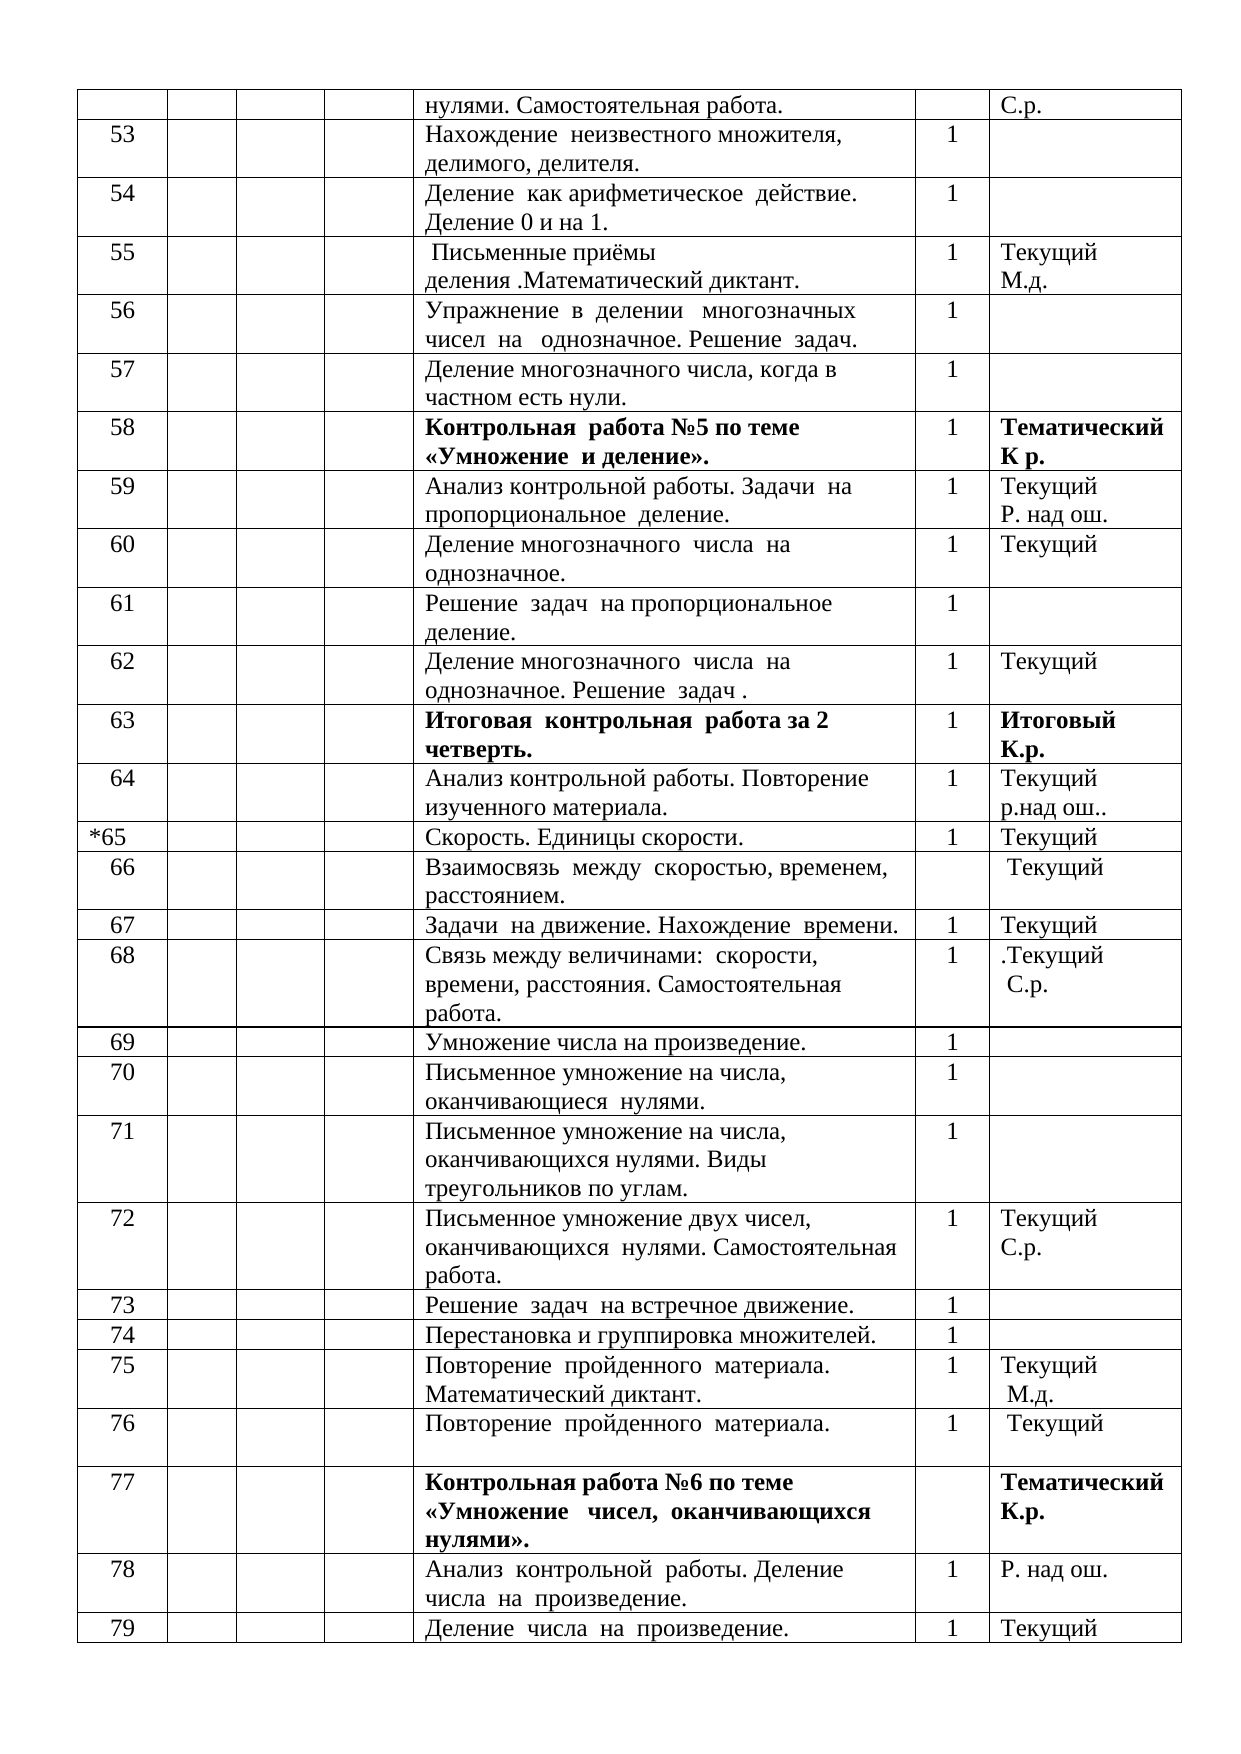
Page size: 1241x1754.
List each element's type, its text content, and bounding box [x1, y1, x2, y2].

table_cell Деление многозначного числа на однозначное. Решение задач . [414, 646, 915, 704]
table_cell [168, 940, 236, 1026]
table_cell Текущий [990, 822, 1181, 851]
table_cell Деление многозначного числа, когда в частном есть нули. [414, 354, 915, 411]
table_cell 62 [78, 646, 167, 704]
table_cell [990, 1320, 1181, 1349]
table_cell [237, 1613, 324, 1642]
table_cell [237, 237, 324, 294]
table_cell 1 [916, 1350, 989, 1407]
table_cell 55 [78, 237, 167, 294]
table_cell [325, 120, 413, 177]
table_cell 1 [916, 1057, 989, 1115]
table_cell [990, 120, 1181, 177]
table_cell Текущий [990, 1613, 1181, 1642]
table_cell [325, 354, 413, 411]
table_cell Текущий М.д. [990, 1350, 1181, 1407]
table_cell [325, 237, 413, 294]
table_cell [325, 764, 413, 821]
table_cell [237, 295, 324, 353]
table_cell Текущий Р. над ош. [990, 471, 1181, 528]
table_cell Контрольная работа №5 по теме «Умножение и деление». [414, 412, 915, 470]
table_cell 1 [916, 588, 989, 645]
table_cell [325, 1554, 413, 1612]
table_cell [237, 1290, 324, 1319]
table_cell [325, 412, 413, 470]
table_cell [325, 1028, 413, 1056]
table_cell Анализ контрольной работы. Повторение изученного материала. [414, 764, 915, 821]
table_cell 1 [916, 1116, 989, 1202]
table_cell 57 [78, 354, 167, 411]
table_cell [237, 471, 324, 528]
table_cell 58 [78, 412, 167, 470]
table_cell [237, 705, 324, 762]
table_cell [325, 940, 413, 1026]
table_cell 67 [78, 910, 167, 939]
table_cell Текущий [990, 1409, 1181, 1466]
table_cell [168, 412, 236, 470]
table_cell [237, 1203, 324, 1289]
table_cell [168, 471, 236, 528]
table_cell Анализ контрольной работы. Задачи на пропорциональное деление. [414, 471, 915, 528]
table_cell 76 [78, 1409, 167, 1466]
table_cell [325, 295, 413, 353]
table_cell 79 [78, 1613, 167, 1642]
table_cell 1 [916, 178, 989, 236]
table_cell [237, 1057, 324, 1115]
table_cell [237, 1409, 324, 1466]
table_cell [237, 588, 324, 645]
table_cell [414, 90, 915, 118]
table_cell [325, 178, 413, 236]
table_cell [237, 1028, 324, 1056]
table_cell [990, 1290, 1181, 1319]
table_cell [325, 822, 413, 851]
table_cell [237, 412, 324, 470]
table_cell 1 [916, 471, 989, 528]
table_cell Р. над ош. [990, 1554, 1181, 1612]
table_cell 1 [916, 764, 989, 821]
table_cell [237, 120, 324, 177]
table_cell [168, 705, 236, 762]
table_cell [916, 852, 989, 909]
table_cell [237, 1116, 324, 1202]
table_cell Нахождение неизвестного множителя, делимого, делителя. [414, 120, 915, 177]
table_cell Умножение числа на произведение. [414, 1028, 915, 1056]
table_cell 1 [916, 529, 989, 587]
table_cell [168, 822, 236, 851]
table_cell Контрольная работа №6 по теме «Умножение чисел, оканчивающихся нулями». [414, 1467, 915, 1553]
table_cell [168, 237, 236, 294]
table_cell Решение задач на пропорциональное деление. [414, 588, 915, 645]
table_cell Деление как арифметическое действие. Деление 0 и на 1. [414, 178, 915, 236]
table_cell [325, 852, 413, 909]
table_cell 60 [78, 529, 167, 587]
table_cell 1 [916, 1554, 989, 1612]
table_cell [325, 1057, 413, 1115]
table_cell 1 [916, 120, 989, 177]
table_cell [168, 910, 236, 939]
table_cell 1 [916, 1613, 989, 1642]
table_cell [325, 471, 413, 528]
table_cell Текущий С.р. [990, 90, 1181, 118]
table_cell [168, 646, 236, 704]
table_cell 1 [916, 1409, 989, 1466]
table_cell 78 [78, 1554, 167, 1612]
table_cell [237, 1467, 324, 1553]
table_cell Письменное умножение двух чисел, оканчивающихся нулями. Самостоятельная работа. [414, 1203, 915, 1289]
table_cell [168, 1290, 236, 1319]
table_cell 1 [916, 90, 989, 118]
table_cell [325, 1350, 413, 1407]
table_cell [168, 1203, 236, 1289]
table_cell 1 [916, 822, 989, 851]
table_cell [325, 1467, 413, 1553]
table_cell [168, 120, 236, 177]
table_cell [237, 529, 324, 587]
table_cell [237, 354, 324, 411]
table_cell Письменное умножение на числа, оканчивающиеся нулями. [414, 1057, 915, 1115]
table_cell [168, 1409, 236, 1466]
table_cell [325, 1203, 413, 1289]
table_cell [168, 295, 236, 353]
table_cell 1 [916, 237, 989, 294]
table_cell [237, 822, 324, 851]
table_cell [237, 1554, 324, 1612]
table_cell [990, 1028, 1181, 1056]
table_cell 1 [916, 1320, 989, 1349]
table_cell [237, 852, 324, 909]
table_cell 1 [916, 910, 989, 939]
table_cell 72 [78, 1203, 167, 1289]
table_cell Задачи на движение. Нахождение времени. [414, 910, 915, 939]
table_cell [168, 852, 236, 909]
table_cell [237, 1350, 324, 1407]
table_cell 61 [78, 588, 167, 645]
table_cell [237, 910, 324, 939]
table_cell [237, 1320, 324, 1349]
table_cell 52 [78, 90, 167, 118]
table_cell [325, 90, 413, 118]
table_cell [325, 910, 413, 939]
table_cell *65 [78, 822, 167, 851]
table_cell Повторение пройденного материала. Математический диктант. [414, 1350, 915, 1407]
table_cell .Текущий С.р. [990, 940, 1181, 1026]
table_cell [237, 940, 324, 1026]
table_cell Итоговый К.р. [990, 705, 1181, 762]
table_cell Письменные приёмы деления .Математический диктант. [414, 237, 915, 294]
table_cell [168, 1613, 236, 1642]
table_cell 53 [78, 120, 167, 177]
table_cell 66 [78, 852, 167, 909]
table_cell Тематический К.р. [990, 1467, 1181, 1553]
table_cell Письменное умножение на числа, оканчивающихся нулями. Виды треугольников по углам. [414, 1116, 915, 1202]
table_cell [168, 1116, 236, 1202]
table_cell [990, 354, 1181, 411]
table_cell [168, 1350, 236, 1407]
table_cell [325, 705, 413, 762]
table_cell [237, 90, 324, 118]
table_cell Текущий [990, 852, 1181, 909]
table_cell Тематический К р. [990, 412, 1181, 470]
table_cell [916, 1467, 989, 1553]
table_cell [237, 646, 324, 704]
table_cell Анализ контрольной работы. Деление числа на произведение. [414, 1554, 915, 1612]
table_cell Текущий М.д. [990, 237, 1181, 294]
table_cell Деление числа на произведение. [414, 1613, 915, 1642]
table_cell Итоговая контрольная работа за 2 четверть. [414, 705, 915, 762]
table_cell [237, 178, 324, 236]
table_cell 64 [78, 764, 167, 821]
table_cell [325, 1320, 413, 1349]
table_cell 56 [78, 295, 167, 353]
table_cell [237, 764, 324, 821]
table_cell Перестановка и группировка множителей. [414, 1320, 915, 1349]
table_cell Текущий [990, 646, 1181, 704]
table_cell Деление многозначного числа на однозначное. [414, 529, 915, 587]
table_cell 1 [916, 354, 989, 411]
table_cell 1 [916, 646, 989, 704]
table_cell Упражнение в делении многозначных чисел на однозначное. Решение задач. [414, 295, 915, 353]
table_cell [168, 588, 236, 645]
table_cell 59 [78, 471, 167, 528]
table_cell 1 [916, 1290, 989, 1319]
table_cell [168, 1028, 236, 1056]
table_cell [325, 1290, 413, 1319]
table_cell Повторение пройденного материала. [414, 1409, 915, 1466]
table_cell [325, 1116, 413, 1202]
table_cell Текущий С.р. [990, 1203, 1181, 1289]
table_cell [990, 178, 1181, 236]
table_cell 1 [916, 412, 989, 470]
table_cell [168, 529, 236, 587]
table_cell [990, 588, 1181, 645]
table_cell [168, 90, 236, 118]
table_cell [325, 646, 413, 704]
table_cell 63 [78, 705, 167, 762]
table_cell [168, 178, 236, 236]
table_cell [325, 529, 413, 587]
table_cell 1 [916, 1028, 989, 1056]
table_cell [168, 1467, 236, 1553]
table_cell [168, 354, 236, 411]
table_cell Текущий [990, 529, 1181, 587]
table_cell [168, 1320, 236, 1349]
table_cell [168, 1554, 236, 1612]
table_cell [325, 1409, 413, 1466]
table_cell Скорость. Единицы скорости. [414, 822, 915, 851]
table_cell 77 [78, 1467, 167, 1553]
table_cell 1 [916, 295, 989, 353]
table_cell 75 [78, 1350, 167, 1407]
table_cell [325, 588, 413, 645]
table_cell 1 [916, 1203, 989, 1289]
table_cell [990, 1057, 1181, 1115]
table_cell 70 [78, 1057, 167, 1115]
table_cell 54 [78, 178, 167, 236]
table_cell [325, 1613, 413, 1642]
table_cell Связь между величинами: скорости, времени, расстояния. Самостоятельная работа. [414, 940, 915, 1026]
table_cell Взаимосвязь между скоростью, временем, расстоянием. [414, 852, 915, 909]
table_cell Текущий р.над ош.. [990, 764, 1181, 821]
table_cell [990, 295, 1181, 353]
table_cell [168, 1057, 236, 1115]
table_cell [168, 764, 236, 821]
table_cell 73 [78, 1290, 167, 1319]
table_cell Текущий [990, 910, 1181, 939]
table_cell Решение задач на встречное движение. [414, 1290, 915, 1319]
table_cell 71 [78, 1116, 167, 1202]
table_cell 1 [916, 705, 989, 762]
table_cell 68 [78, 940, 167, 1026]
table_cell 74 [78, 1320, 167, 1349]
table_cell 1 [916, 940, 989, 1026]
table_cell 69 [78, 1028, 167, 1056]
table_cell [990, 1116, 1181, 1202]
